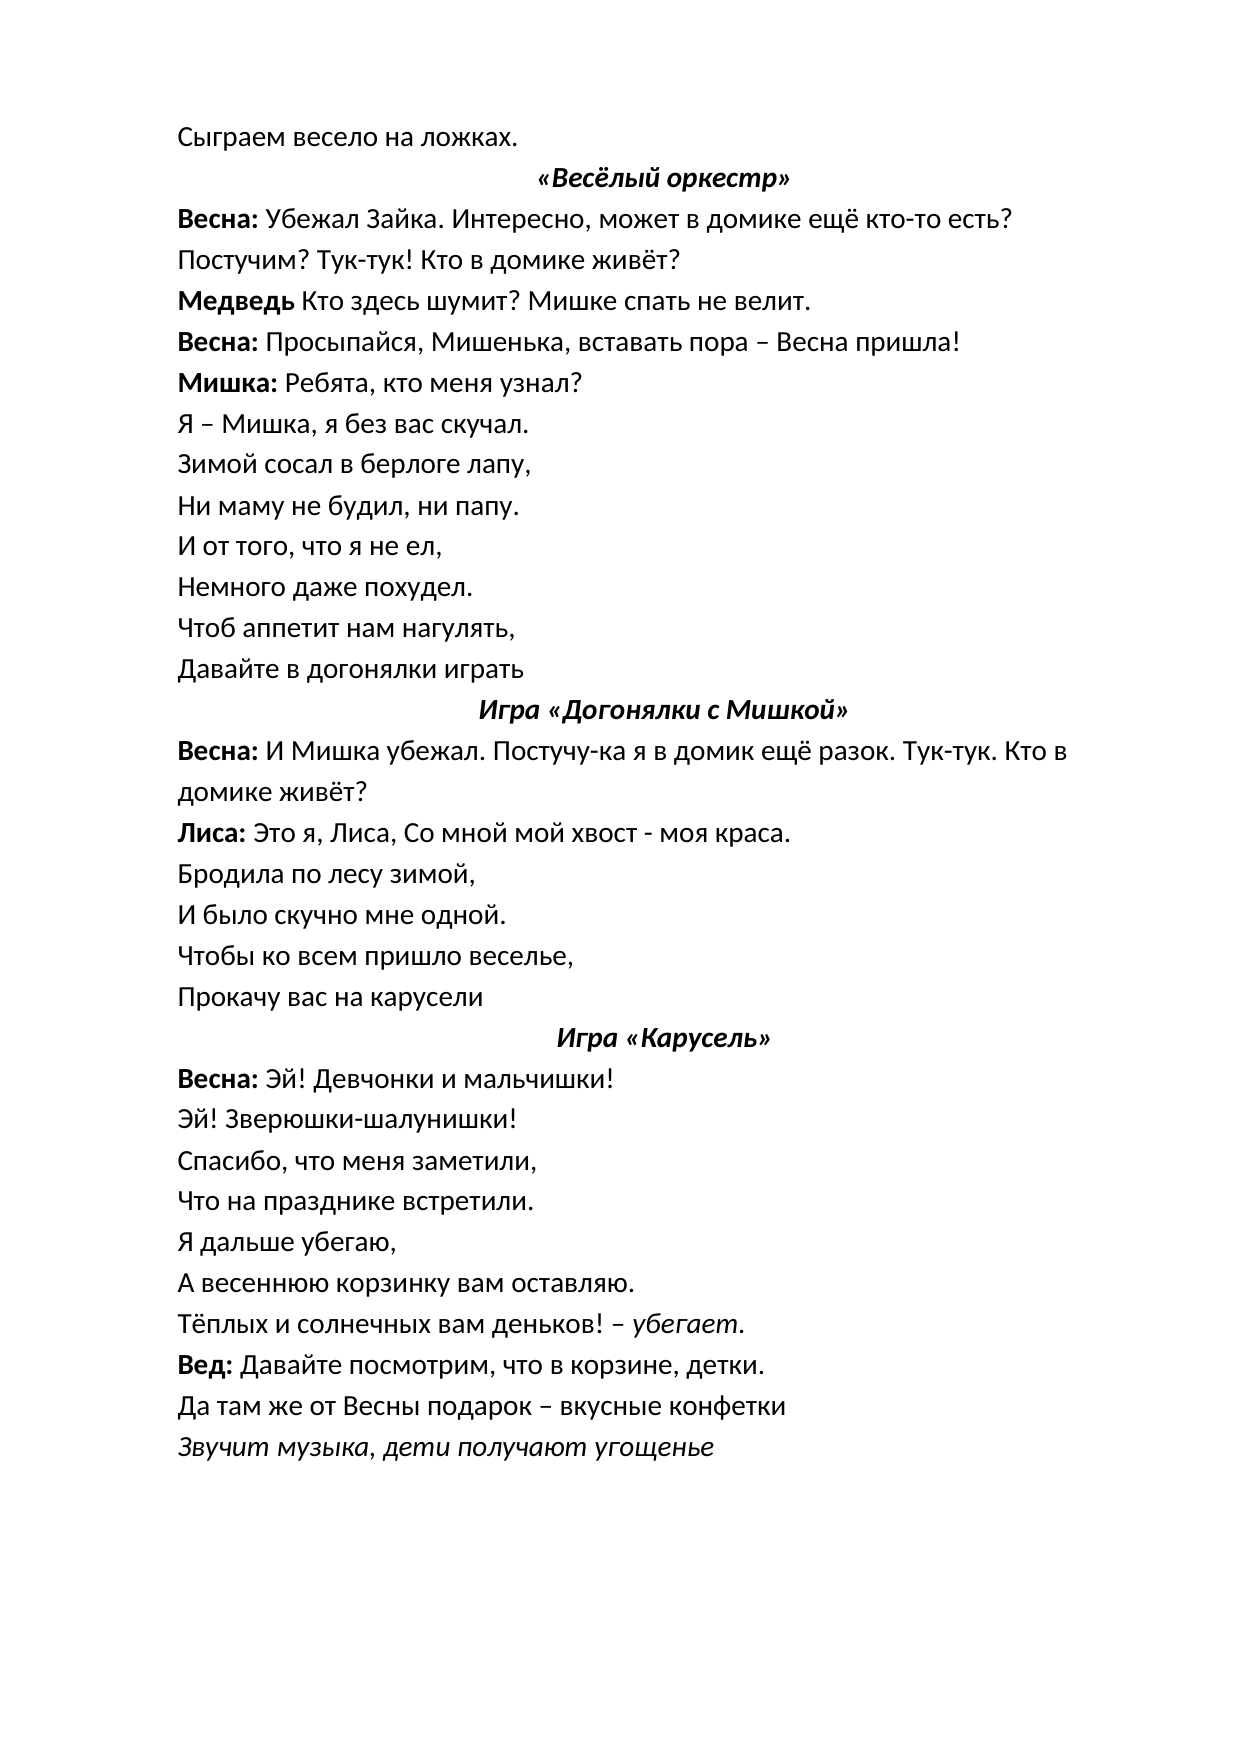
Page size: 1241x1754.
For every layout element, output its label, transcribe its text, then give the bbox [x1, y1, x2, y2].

text Зимой сосал в берлоге лапу, [177, 446, 1152, 481]
text Бродила по лесу зимой, [177, 855, 1152, 891]
text Весна: И Мишка убежал. Постучу-ка я в домик ещё разок. Тук-тук. Кто в домике живёт? [177, 732, 1152, 809]
text Я дальше убегаю, [177, 1223, 1152, 1259]
text А весеннюю корзинку вам оставляю. [177, 1264, 1152, 1300]
text Весна: Эй! Девчонки и мальчишки! [177, 1060, 1152, 1095]
text Прокачу вас на карусели [177, 978, 1152, 1013]
text Игра «Догонялки с Мишкой» [177, 691, 1152, 727]
text Лиса: Это я, Лиса, Со мной мой хвост - моя краса. [177, 814, 1152, 850]
text Весна: Убежал Зайка. Интересно, может в домике ещё кто-то есть? Постучим? Тук-тук! Кто в домике живёт? [177, 200, 1152, 277]
text Я – Мишка, я без вас скучал. [177, 405, 1152, 440]
text Чтобы ко всем пришло веселье, [177, 937, 1152, 972]
text И было скучно мне одной. [177, 896, 1152, 932]
text Игра «Карусель» [177, 1019, 1152, 1054]
text Чтоб аппетит нам нагулять, [177, 609, 1152, 645]
text И от того, что я не ел, [177, 527, 1152, 563]
text Сыграем весело на ложках. [177, 118, 1152, 154]
text Медведь Кто здесь шумит? Мишке спать не велит. [177, 282, 1152, 317]
text Эй! Зверюшки-шалунишки! [177, 1101, 1152, 1136]
text Вед: Давайте посмотрим, что в корзине, детки. [177, 1346, 1152, 1382]
text «Весёлый оркестр» [177, 159, 1152, 195]
text Ни маму не будил, ни папу. [177, 487, 1152, 522]
text Спасибо, что меня заметили, [177, 1142, 1152, 1177]
text Тёплых и солнечных вам деньков! – убегает. [177, 1305, 1152, 1341]
text Немного даже похудел. [177, 568, 1152, 604]
text Давайте в догонялки играть [177, 650, 1152, 686]
text Что на празднике встретили. [177, 1182, 1152, 1218]
text Мишка: Ребята, кто меня узнал? [177, 364, 1152, 399]
text Да там же от Весны подарок – вкусные конфетки [177, 1387, 1152, 1423]
text Весна: Просыпайся, Мишенька, вставать пора – Весна пришла! [177, 323, 1152, 358]
text Звучит музыка, дети получают угощенье [177, 1428, 1152, 1464]
